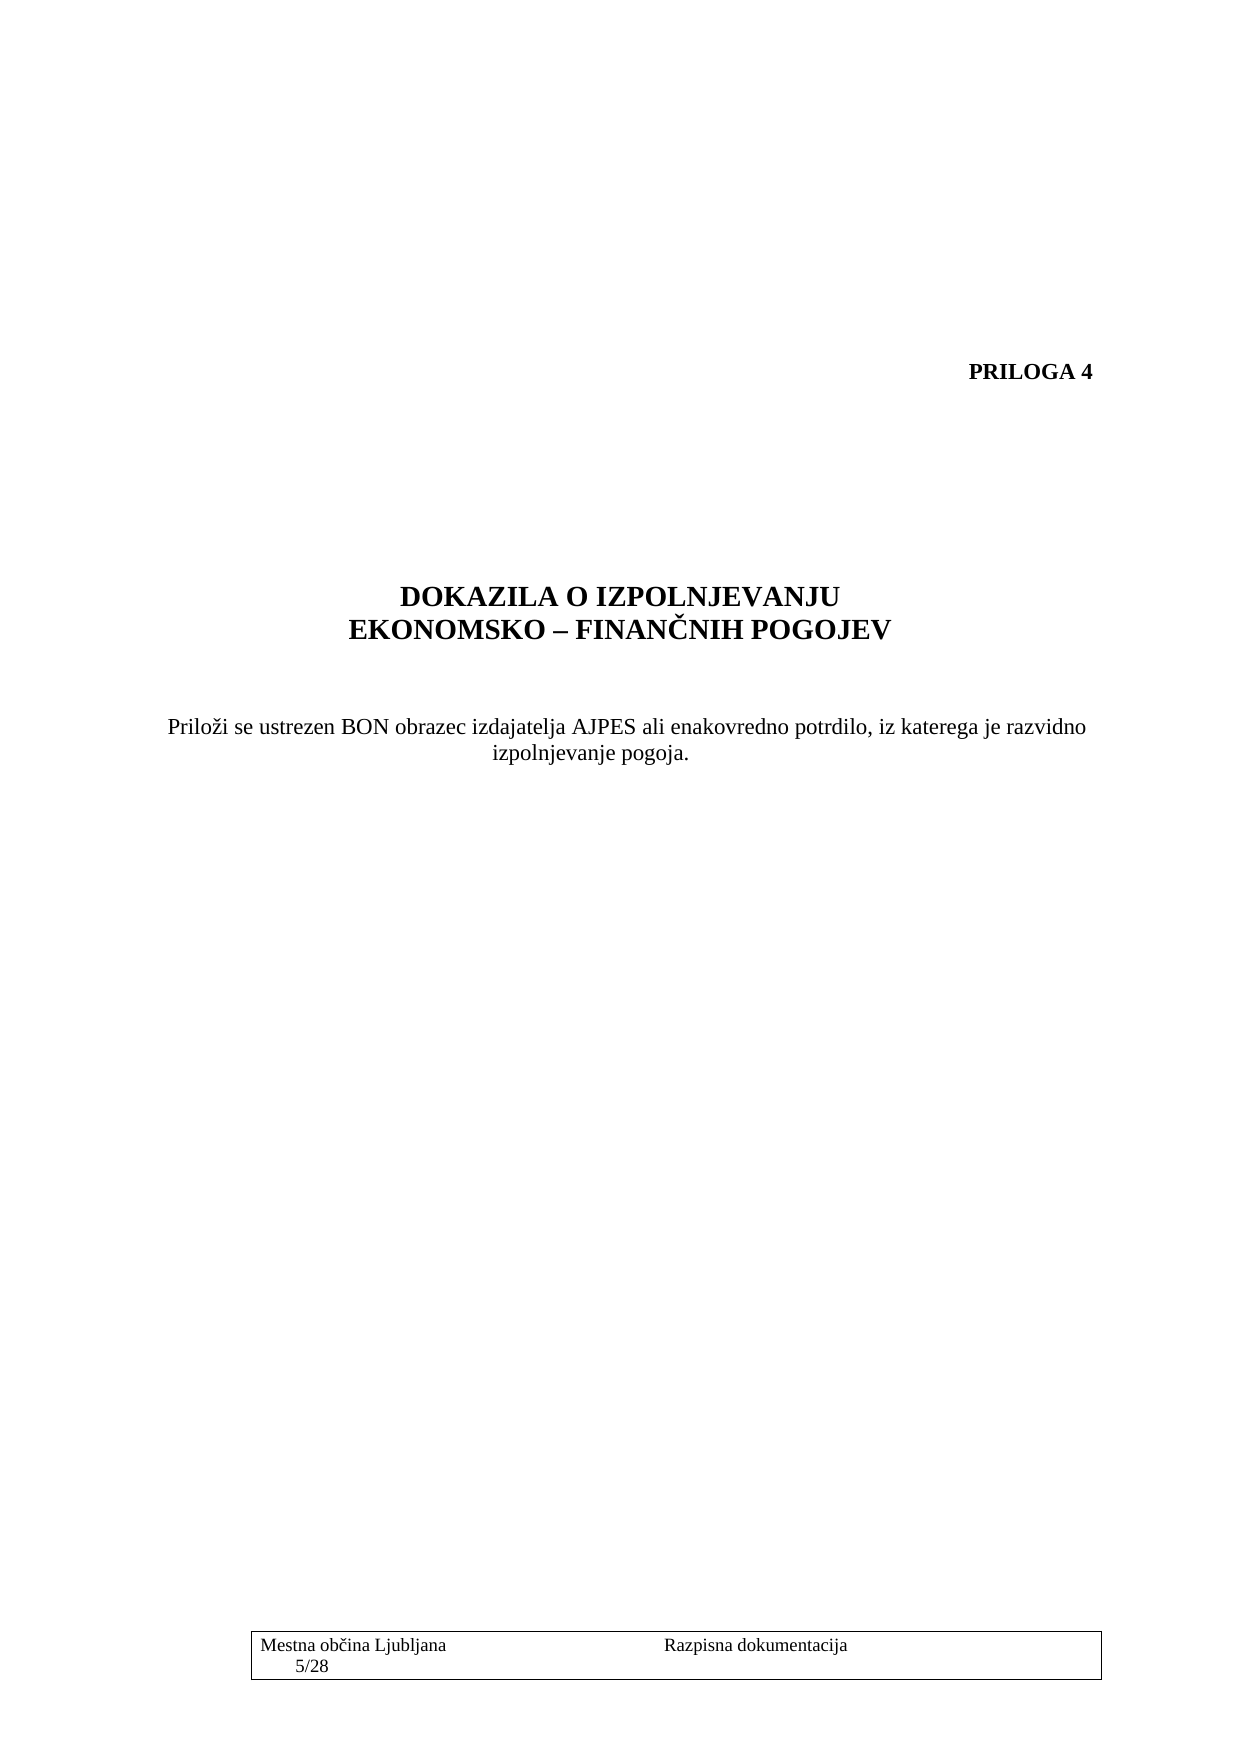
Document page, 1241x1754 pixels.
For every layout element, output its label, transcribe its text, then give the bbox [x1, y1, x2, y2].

text DOKAZILA O IZPOLNJEVANJU [148, 579, 1093, 612]
text PRILOGA 4 [260, 358, 1093, 385]
text EKONOMSKO – FINANČNIH POGOJEV [148, 612, 1093, 646]
text Priloži se ustrezen BON obrazec izdajatelja AJPES ali enakovredno potrdilo, iz katerega je razvidno izpolnjevanje pogoja. [88, 713, 1093, 766]
